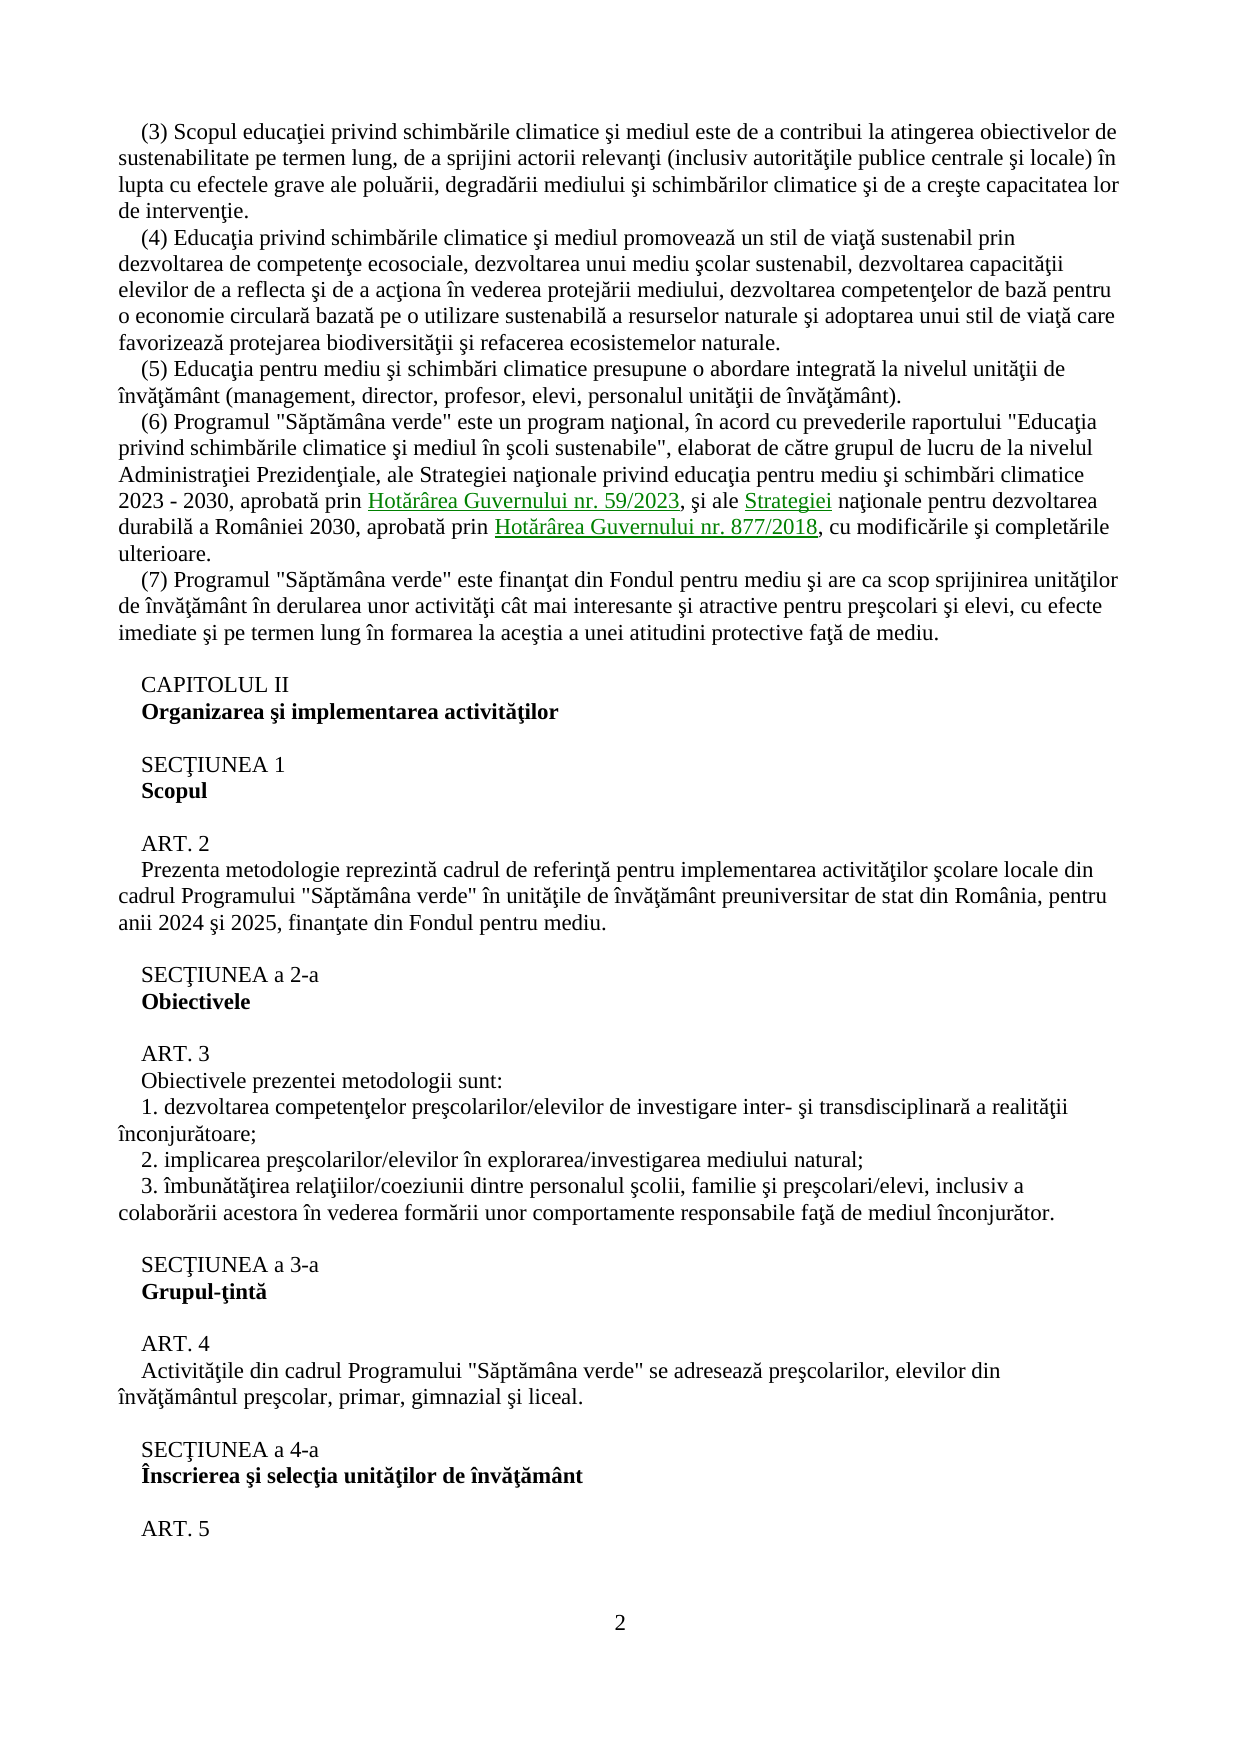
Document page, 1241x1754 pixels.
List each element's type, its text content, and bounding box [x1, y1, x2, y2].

text (6) Programul "Săptămâna verde" este un program naţional, în acord cu prevederile raportului "Educaţia privind schimbările climatice şi mediul în şcoli sustenabile", elaborat de către grupul de lucru de la nivelul Administraţiei Prezidenţiale, ale Strategiei naţionale privind educaţia pentru mediu şi schimbări climatice 2023 - 2030, aprobată prin Hotărârea Guvernului nr. 59/2023, şi ale Strategiei naţionale pentru dezvoltarea durabilă a României 2030, aprobată prin Hotărârea Guvernului nr. 877/2018, cu modificările şi completările ulterioare. [118, 408, 1122, 566]
text Înscrierea şi selecţia unităţilor de învăţământ [118, 1462, 1122, 1488]
text Organizarea şi implementarea activităţilor [118, 698, 1122, 724]
text (4) Educaţia privind schimbările climatice şi mediul promovează un stil de viaţă sustenabil prin dezvoltarea de competenţe ecosociale, dezvoltarea unui mediu şcolar sustenabil, dezvoltarea capacităţii elevilor de a reflecta şi de a acţiona în vederea protejării mediului, dezvoltarea competenţelor de bază pentru o economie circulară bazată pe o utilizare sustenabilă a resurselor naturale şi adoptarea unui stil de viaţă care favorizează protejarea biodiversităţii şi refacerea ecosistemelor naturale. [118, 223, 1122, 355]
text Activităţile din cadrul Programului "Săptămâna verde" se adresează preşcolarilor, elevilor din învăţământul preşcolar, primar, gimnazial şi liceal. [118, 1357, 1122, 1409]
text Prezenta metodologie reprezintă cadrul de referinţă pentru implementarea activităţilor şcolare locale din cadrul Programului "Săptămâna verde" în unităţile de învăţământ preuniversitar de stat din România, pentru anii 2024 şi 2025, finanţate din Fondul pentru mediu. [118, 856, 1122, 935]
text ART. 5 [118, 1515, 1122, 1541]
text 3. îmbunătăţirea relaţiilor/coeziunii dintre personalul şcolii, familie şi preşcolari/elevi, inclusiv a colaborării acestora în vederea formării unor comportamente responsabile faţă de mediul înconjurător. [118, 1172, 1122, 1225]
text SECŢIUNEA a 3-a [118, 1251, 1122, 1278]
text (5) Educaţia pentru mediu şi schimbări climatice presupune o abordare integrată la nivelul unităţii de învăţământ (management, director, profesor, elevi, personalul unităţii de învăţământ). [118, 355, 1122, 408]
text Scopul [118, 777, 1122, 803]
text ART. 4 [118, 1330, 1122, 1357]
text Obiectivele [118, 988, 1122, 1014]
text ART. 3 [118, 1041, 1122, 1067]
text SECŢIUNEA 1 [118, 751, 1122, 777]
text SECŢIUNEA a 4-a [118, 1436, 1122, 1462]
text 2. implicarea preşcolarilor/elevilor în explorarea/investigarea mediului natural; [118, 1146, 1122, 1172]
text 1. dezvoltarea competenţelor preşcolarilor/elevilor de investigare inter- şi transdisciplinară a realităţii înconjurătoare; [118, 1093, 1122, 1146]
text (7) Programul "Săptămâna verde" este finanţat din Fondul pentru mediu şi are ca scop sprijinirea unităţilor de învăţământ în derularea unor activităţi cât mai interesante şi atractive pentru preşcolari şi elevi, cu efecte imediate şi pe termen lung în formarea la aceştia a unei atitudini protective faţă de mediu. [118, 566, 1122, 645]
text SECŢIUNEA a 2-a [118, 961, 1122, 988]
text Obiectivele prezentei metodologii sunt: [118, 1067, 1122, 1093]
text (3) Scopul educaţiei privind schimbările climatice şi mediul este de a contribui la atingerea obiectivelor de sustenabilitate pe termen lung, de a sprijini actorii relevanţi (inclusiv autorităţile publice centrale şi locale) în lupta cu efectele grave ale poluării, degradării mediului şi schimbărilor climatice şi de a creşte capacitatea lor de intervenţie. [118, 118, 1122, 223]
text ART. 2 [118, 830, 1122, 856]
text CAPITOLUL II [118, 672, 1122, 698]
text Grupul-ţintă [118, 1278, 1122, 1304]
